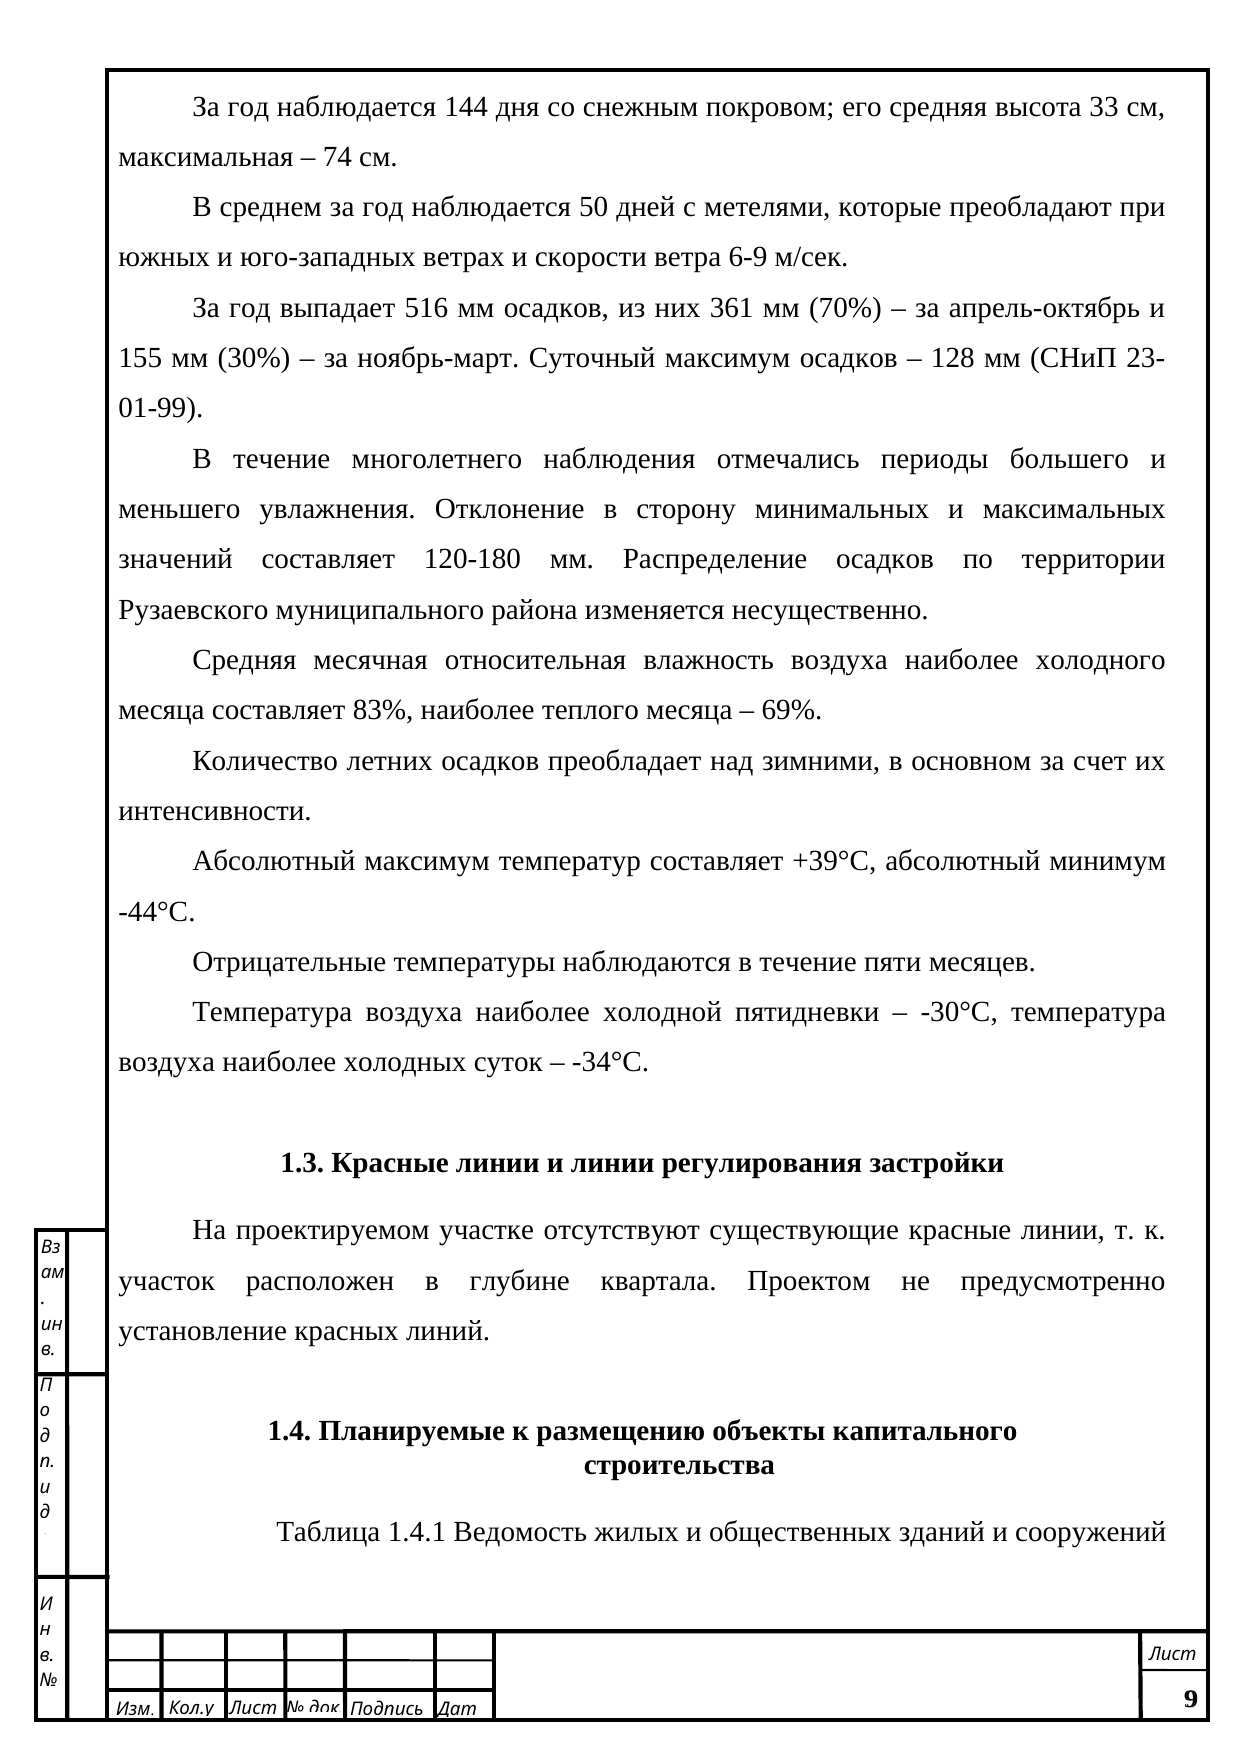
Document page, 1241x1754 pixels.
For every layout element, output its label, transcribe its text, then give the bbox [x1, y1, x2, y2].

text Температура воздуха наиболее холодной пятидневки – -30°С, температура воздуха наиболее холодных суток – -34°С. [118, 994, 1167, 1078]
text За год выпадает 516 мм осадков, из них 361 мм (70%) – за апрель-октябрь и 155 мм (30%) – за ноябрь-март. Суточный максимум осадков – 128 мм (СНиП 23-01-99). [118, 290, 1167, 424]
text 1.4. Планируемые к размещению объекты капитального [118, 1413, 1167, 1447]
text Отрицательные температуры наблюдаются в течение пяти месяцев. [118, 944, 1167, 977]
text строительства [118, 1447, 1167, 1481]
text В среднем за год наблюдается 50 дней с метелями, которые преобладают при южных и юго-западных ветрах и скорости ветра 6-9 м/сек. [118, 189, 1167, 273]
text На проектируемом участке отсутствуют существующие красные линии, т. к. участок расположен в глубине квартала. Проектом не предусмотренно установление красных линий. [118, 1212, 1167, 1346]
text Средняя месячная относительная влажность воздуха наиболее холодного месяца составляет 83%, наиболее теплого месяца – 69%. [118, 642, 1167, 726]
text За год наблюдается 144 дня со снежным покровом; его средняя высота 33 см, максимальная – 74 см. [118, 89, 1167, 172]
text Абсолютный максимум температур составляет +39°С, абсолютный минимум -44°С. [118, 843, 1167, 927]
text 1.3. Красные линии и линии регулирования застройки [118, 1145, 1167, 1179]
text Количество летних осадков преобладает над зимними, в основном за счет их интенсивности. [118, 743, 1167, 827]
text Таблица 1.4.1 Ведомость жилых и общественных зданий и сооружений [118, 1514, 1167, 1548]
text В течение многолетнего наблюдения отмечались периоды большего и меньшего увлажнения. Отклонение в сторону минимальных и максимальных значений составляет 120-180 мм. Распределение осадков по территории Рузаевского муниципального района изменяется несущественно. [118, 441, 1167, 625]
